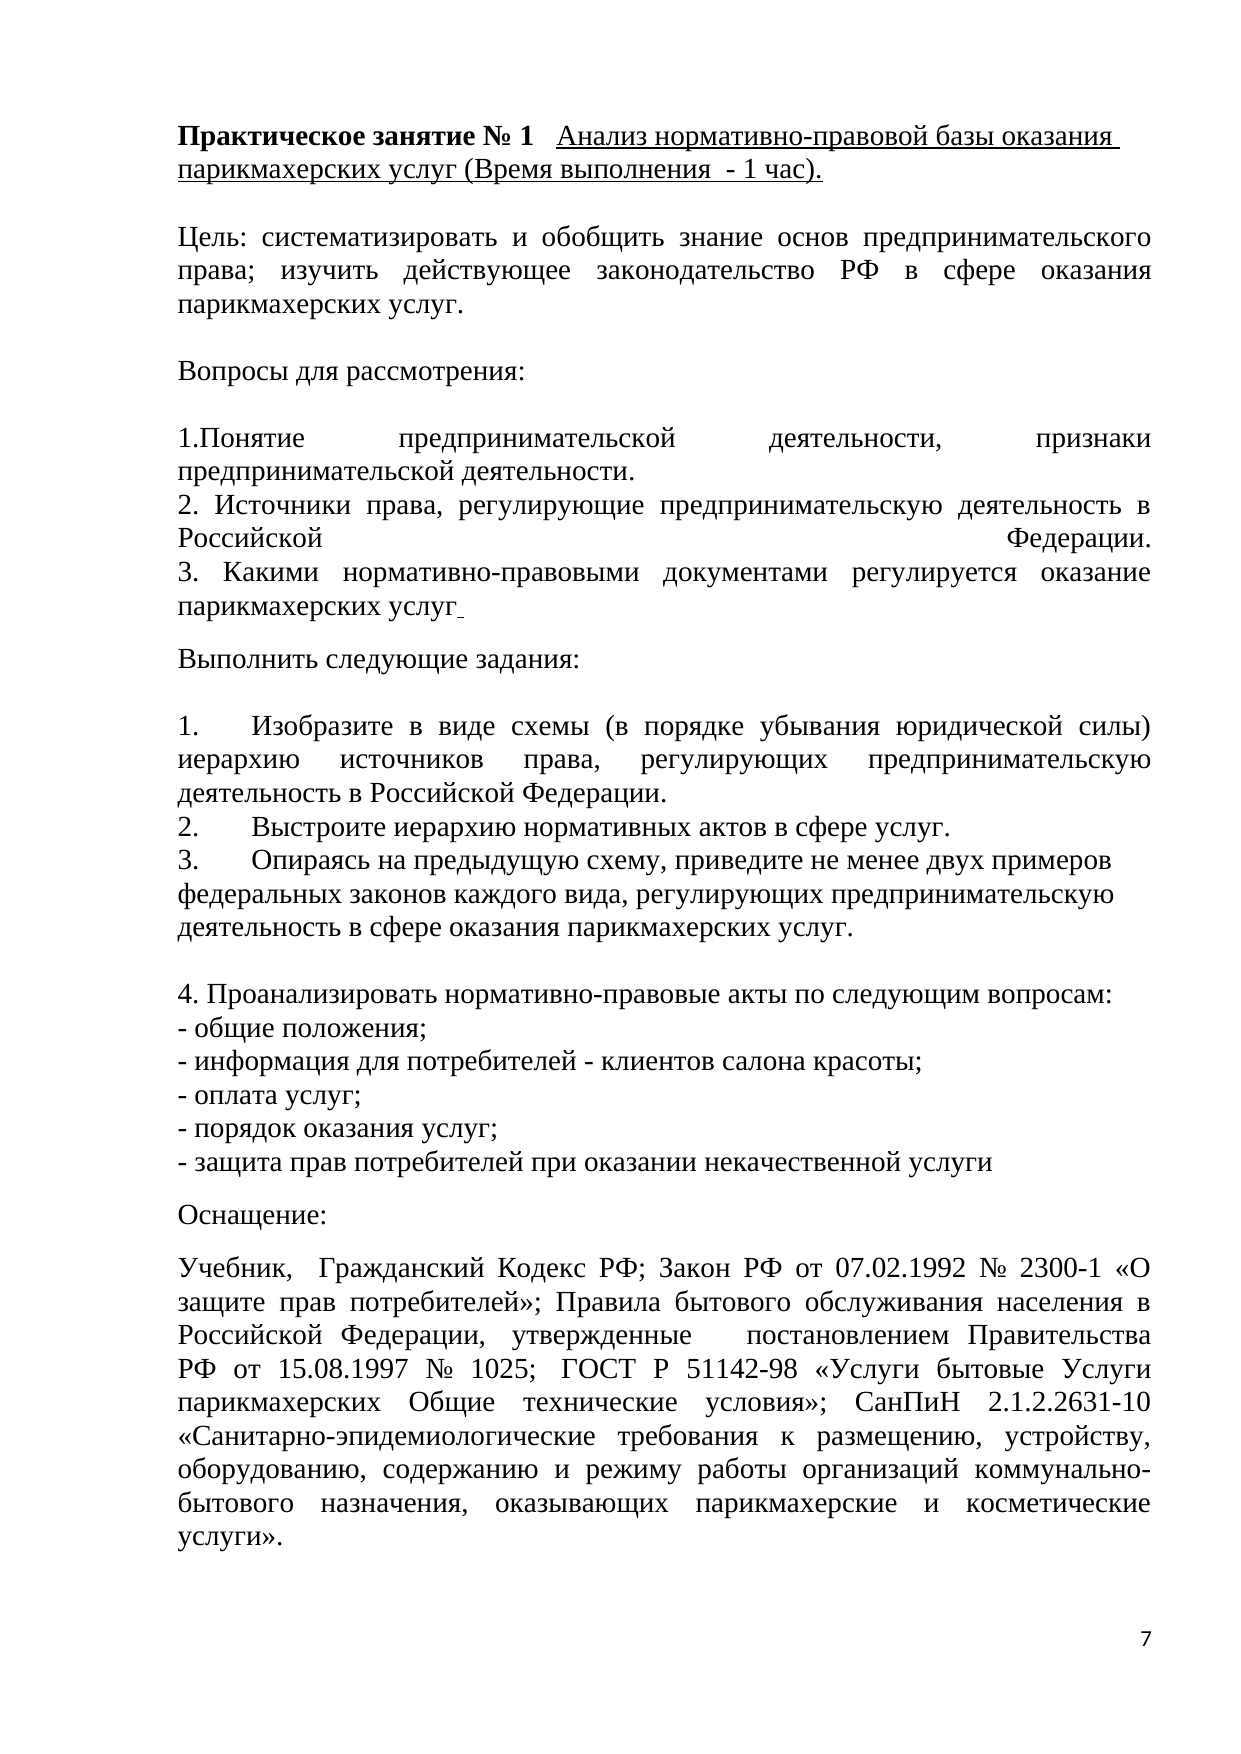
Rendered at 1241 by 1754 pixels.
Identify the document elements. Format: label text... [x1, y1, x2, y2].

text 4. Проанализировать нормативно-правовые акты по следующим вопросам: - общие положения; - информация для потребителей - клиентов салона красоты; - оплата услуг; - порядок оказания услуг; - защита прав потребителей при оказании некачественной услуги [177, 976, 1152, 1178]
text Оснащение: [177, 1197, 1152, 1231]
text Цель: систематизировать и обобщить знание основ предпринимательского права; изучить действующее законодательство РФ в сфере оказания парикмахерских услуг. [177, 219, 1152, 319]
text Практическое занятие № 1 Анализ нормативно-правовой базы оказания парикмахерских услуг (Время выполнения - 1 час). [177, 118, 1152, 185]
text 1.Понятие предпринимательской деятельности, признаки предпринимательской деятельности. [177, 420, 1152, 487]
list Опираясь на предыдущую схему, приведите не менее двух примеров федеральных законов каждого вида, регулирующих предпринимательскую деятельность в сфере оказания парикмахерских услуг. [177, 842, 1152, 943]
list Выстроите иерархию нормативных актов в сфере услуг. [177, 809, 1152, 842]
text Учебник, Гражданский Кодекс РФ; Закон РФ от 07.02.1992 № 2300-1 «О защите прав потребителей»; Правила бытового обслуживания населения в Российской Федерации, утвержденные постановлением Правительства РФ от 15.08.1997 № 1025; ГОСТ Р 51142-98 «Услуги бытовые Услуги парикмахерских Общие технические условия»; СанПиН 2.1.2.2631-10 «Санитарно-эпидемиологические требования к размещению, устройству, оборудованию, содержанию и режиму работы организаций коммунально-бытового назначения, оказывающих парикмахерские и косметические услуги». [177, 1250, 1152, 1552]
text Вопросы для рассмотрения: [177, 353, 1152, 386]
text Выполнить следующие задания: [177, 641, 1152, 674]
text 2. Источники права, регулирующие предпринимательскую деятельность в Российской Федерации. 3. Какими нормативно-правовыми документами регулируется оказание парикмахерских услуг [177, 487, 1152, 621]
list Изобразите в виде схемы (в порядке убывания юридической силы) иерархию источников права, регулирующих предпринимательскую деятельность в Российской Федерации. [177, 708, 1152, 809]
